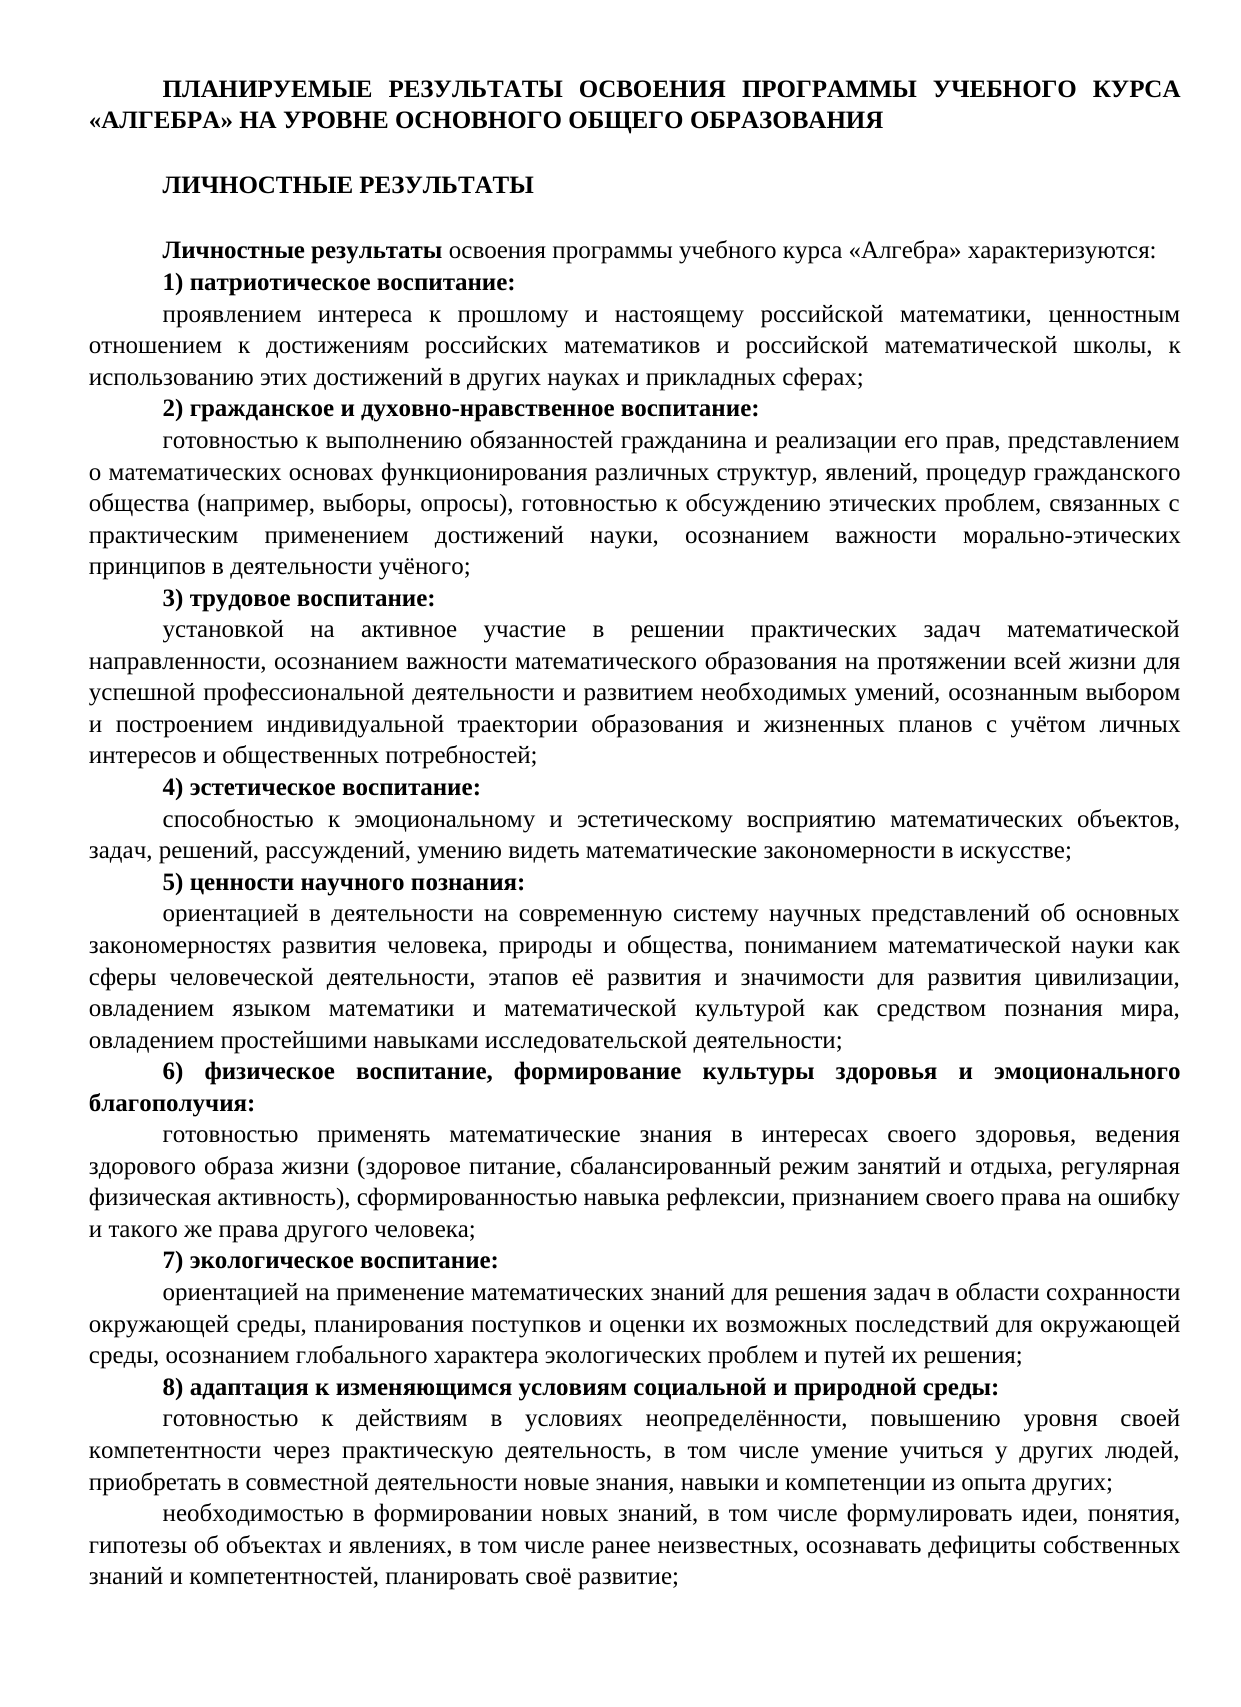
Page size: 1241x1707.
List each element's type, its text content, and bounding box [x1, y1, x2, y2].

text 1) патриотическое воспитание: [89, 267, 1181, 296]
text готовностью к выполнению обязанностей гражданина и реализации его прав, представлением о математических основах функционирования различных структур, явлений, процедур гражданского общества (например, выборы, опросы), готовностью к обсуждению этических проблем, связанных с практическим применением достижений науки, осознанием важности морально-этических принципов в деятельности учёного; [89, 425, 1181, 580]
text 8) адаптация к изменяющимся условиям социальной и природной среды: [89, 1372, 1181, 1401]
text ПЛАНИРУЕМЫЕ РЕЗУЛЬТАТЫ ОСВОЕНИЯ ПРОГРАММЫ УЧЕБНОГО КУРСА «АЛГЕБРА» НА УРОВНЕ ОСНОВНОГО ОБЩЕГО ОБРАЗОВАНИЯ [89, 74, 1181, 134]
text необходимостью в формировании новых знаний, в том числе формулировать идеи, понятия, гипотезы об объектах и явлениях, в том числе ранее неизвестных, осознавать дефициты собственных знаний и компетентностей, планировать своё развитие; [89, 1498, 1181, 1590]
text 5) ценности научного познания: [89, 867, 1181, 896]
text 7) экологическое воспитание: [89, 1246, 1181, 1274]
text 3) трудовое воспитание: [89, 583, 1181, 612]
text Личностные результаты освоения программы учебного курса «Алгебра» характеризуются: [89, 236, 1181, 264]
text готовностью к действиям в условиях неопределённости, повышению уровня своей компетентности через практическую деятельность, в том числе умение учиться у других людей, приобретать в совместной деятельности новые знания, навыки и компетенции из опыта других; [89, 1403, 1181, 1495]
text способностью к эмоциональному и эстетическому восприятию математических объектов, задач, решений, рассуждений, умению видеть математические закономерности в искусстве; [89, 804, 1181, 864]
text 2) гражданское и духовно-нравственное воспитание: [89, 393, 1181, 422]
text ориентацией в деятельности на современную систему научных представлений об основных закономерностях развития человека, природы и общества, пониманием математической науки как сферы человеческой деятельности, этапов её развития и значимости для развития цивилизации, овладением языком математики и математической культурой как средством познания мира, овладением простейшими навыками исследовательской деятельности; [89, 898, 1181, 1053]
text ЛИЧНОСТНЫЕ РЕЗУЛЬТАТЫ [89, 171, 1181, 199]
text готовностью применять математические знания в интересах своего здоровья, ведения здорового образа жизни (здоровое питание, сбалансированный режим занятий и отдыха, регулярная физическая активность), сформированностью навыка рефлексии, признанием своего права на ошибку и такого же права другого человека; [89, 1119, 1181, 1243]
text ориентацией на применение математических знаний для решения задач в области сохранности окружающей среды, планирования поступков и оценки их возможных последствий для окружающей среды, осознанием глобального характера экологических проблем и путей их решения; [89, 1277, 1181, 1369]
text проявлением интереса к прошлому и настоящему российской математики, ценностным отношением к достижениям российских математиков и российской математической школы, к использованию этих достижений в других науках и прикладных сферах; [89, 299, 1181, 391]
text 4) эстетическое воспитание: [89, 772, 1181, 801]
text установкой на активное участие в решении практических задач математической направленности, осознанием важности математического образования на протяжении всей жизни для успешной профессиональной деятельности и развитием необходимых умений, осознанным выбором и построением индивидуальной траектории образования и жизненных планов с учётом личных интересов и общественных потребностей; [89, 614, 1181, 769]
text 6) физическое воспитание, формирование культуры здоровья и эмоционального благополучия: [89, 1056, 1181, 1117]
